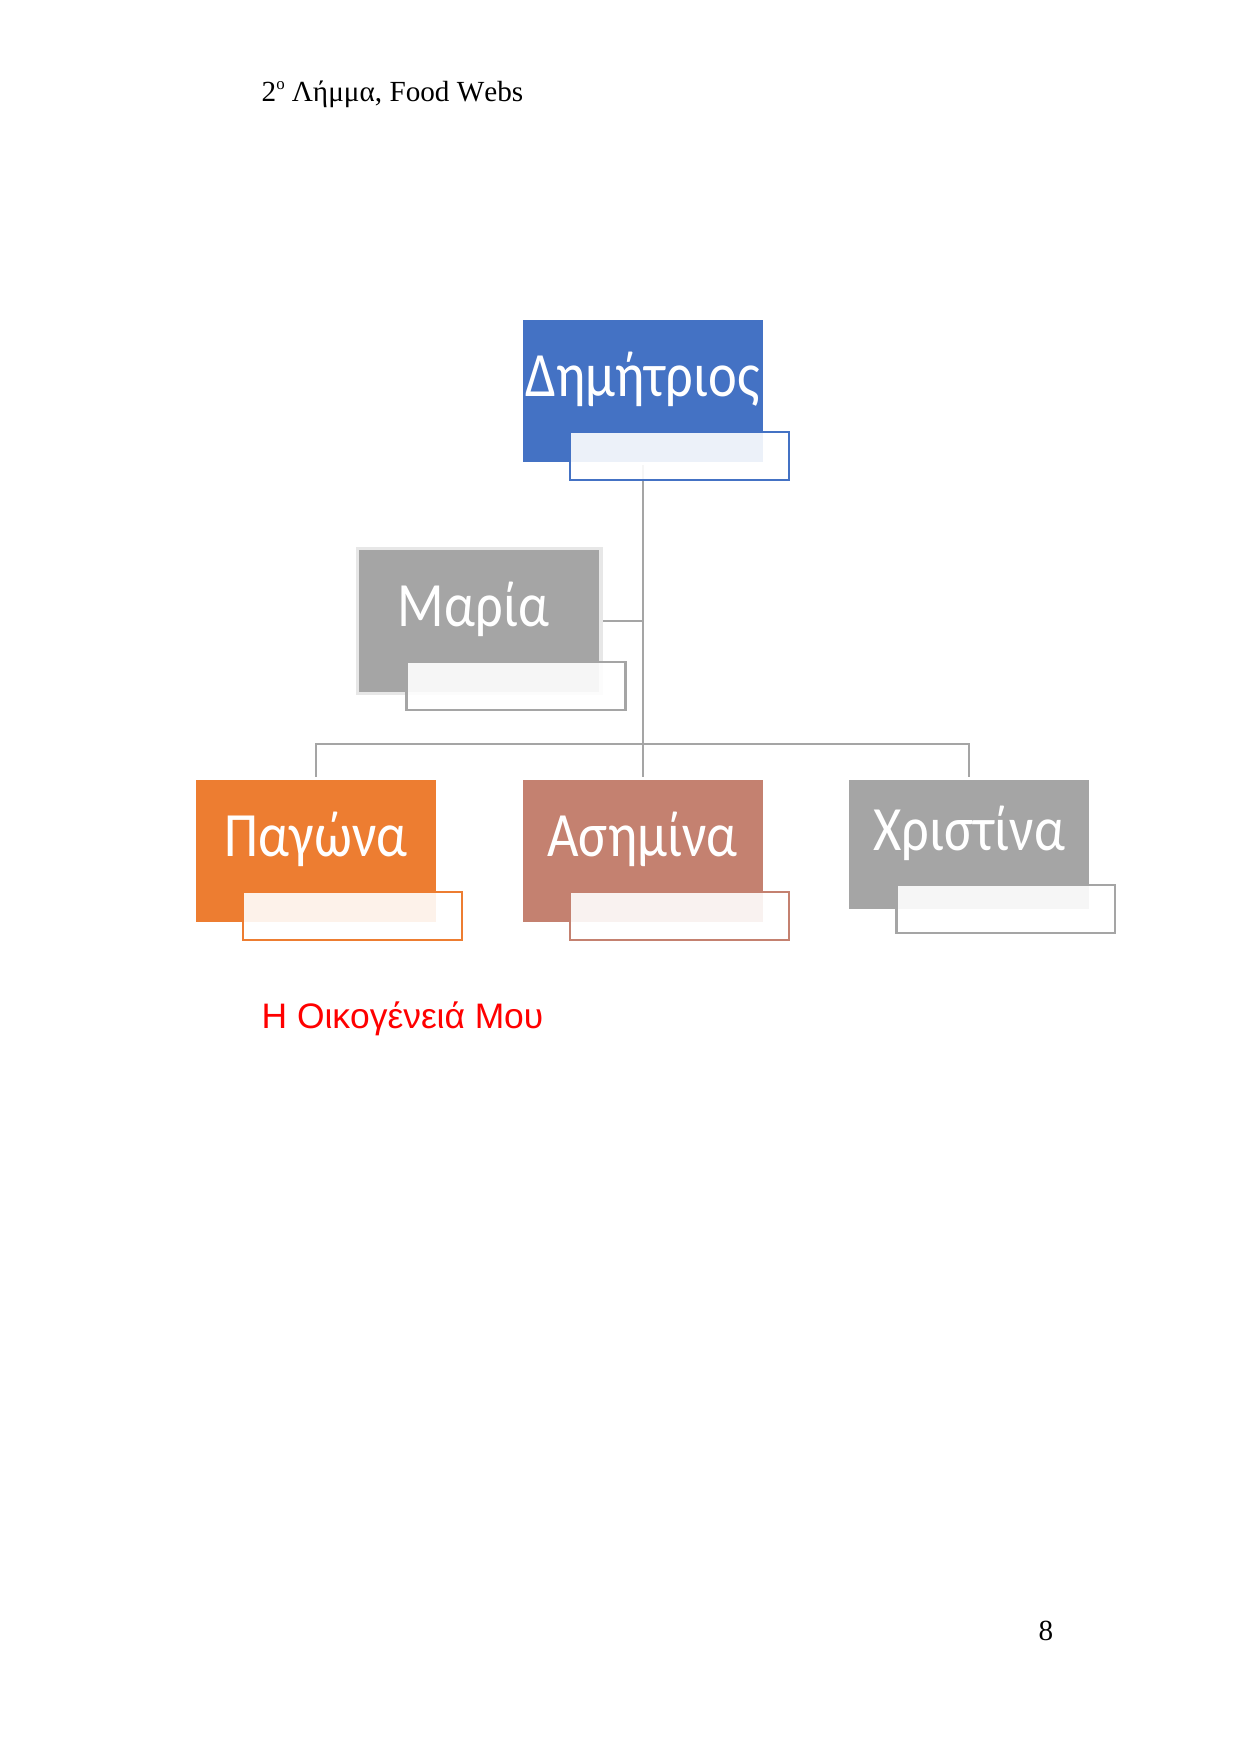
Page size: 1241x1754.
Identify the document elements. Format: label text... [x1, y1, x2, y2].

subtitle Η Οικογένειά Μου [187, 189, 1053, 1036]
